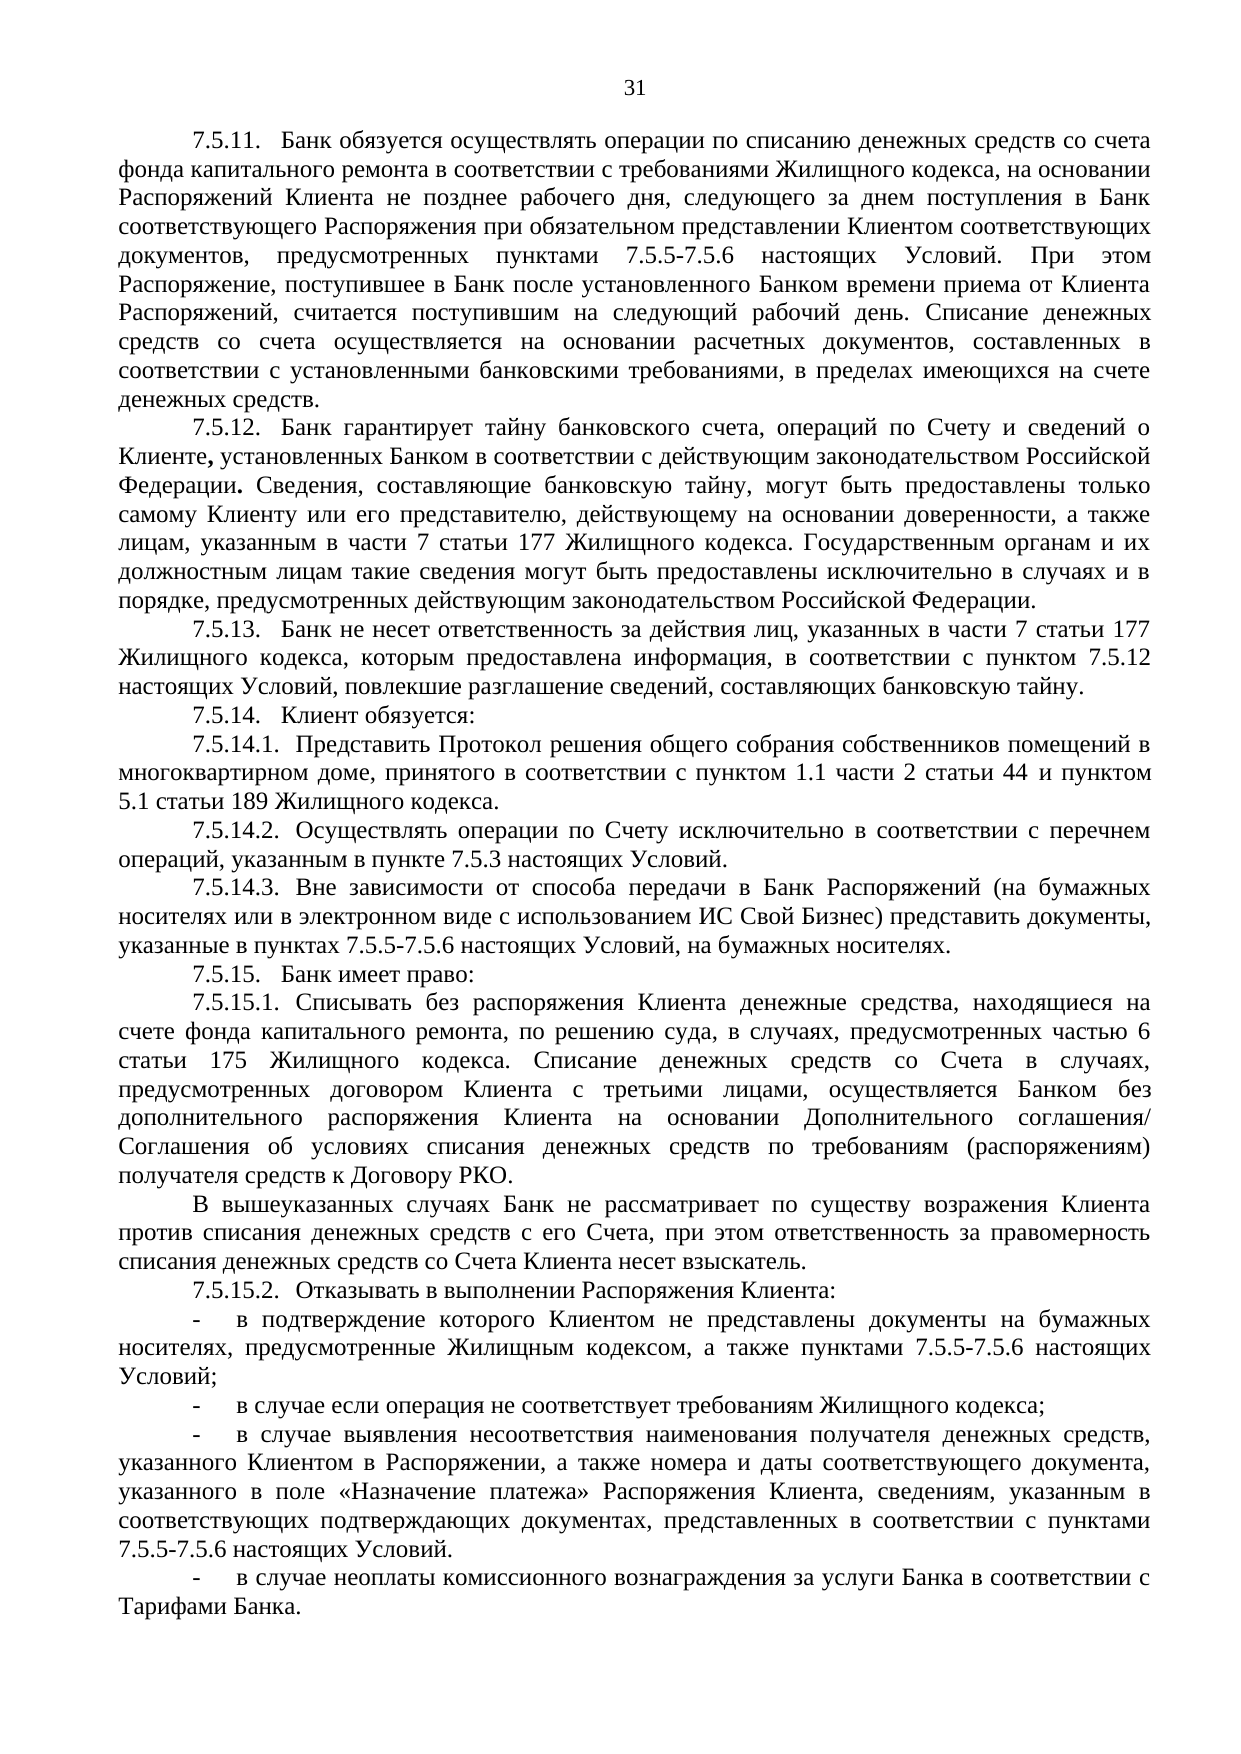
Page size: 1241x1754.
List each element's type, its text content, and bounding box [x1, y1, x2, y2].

text 7.5.13. Банк не несет ответственность за действия лиц, указанных в части 7 статьи 177 Жилищного кодекса, которым предоставлена информация, в соответствии с пунктом 7.5.12 настоящих Условий, повлекшие разглашение сведений, составляющих банковскую тайну. [118, 614, 1152, 700]
text 7.5.15. Банк имеет право: [118, 959, 1152, 987]
text 7.5.15.2. Отказывать в выполнении Распоряжения Клиента: [118, 1275, 1152, 1304]
text 7.5.14.1. Представить Протокол решения общего собрания собственников помещений в многоквартирном доме, принятого в соответствии с пунктом 1.1 части 2 статьи 44 и пунктом 5.1 статьи 189 Жилищного кодекса. [118, 729, 1152, 815]
text - в подтверждение которого Клиентом не представлены документы на бумажных носителях, предусмотренные Жилищным кодексом, а также пунктами 7.5.5-7.5.6 настоящих Условий; [118, 1304, 1152, 1390]
text 7.5.12. Банк гарантирует тайну банковского счета, операций по Счету и сведений о Клиенте, установленных Банком в соответствии с действующим законодательством Российской Федерации. Сведения, составляющие банковскую тайну, могут быть предоставлены только самому Клиенту или его представителю, действующему на основании доверенности, а также лицам, указанным в части 7 статьи 177 Жилищного кодекса. Государственным органам и их должностным лицам такие сведения могут быть предоставлены исключительно в случаях и в порядке, предусмотренных действующим законодательством Российской Федерации. [118, 412, 1152, 614]
text 7.5.14. Клиент обязуется: [118, 700, 1152, 729]
text 7.5.14.3. Вне зависимости от способа передачи в Банк Распоряжений (на бумажных носителях или в электронном виде с использованием ИС Свой Бизнес) представить документы, указанные в пунктах 7.5.5-7.5.6 настоящих Условий, на бумажных носителях. [118, 872, 1152, 959]
text 7.5.11. Банк обязуется осуществлять операции по списанию денежных средств со счета фонда капитального ремонта в соответствии с требованиями Жилищного кодекса, на основании Распоряжений Клиента не позднее рабочего дня, следующего за днем поступления в Банк соответствующего Распоряжения при обязательном представлении Клиентом соответствующих документов, предусмотренных пунктами 7.5.5-7.5.6 настоящих Условий. При этом Распоряжение, поступившее в Банк после установленного Банком времени приема от Клиента Распоряжений, считается поступившим на следующий рабочий день. Списание денежных средств со счета осуществляется на основании расчетных документов, составленных в соответствии с установленными банковскими требованиями, в пределах имеющихся на счете денежных средств. [118, 125, 1152, 412]
text - в случае выявления несоответствия наименования получателя денежных средств, указанного Клиентом в Распоряжении, а также номера и даты соответствующего документа, указанного в поле «Назначение платежа» Распоряжения Клиента, сведениям, указанным в соответствующих подтверждающих документах, представленных в соответствии с пунктами 7.5.5-7.5.6 настоящих Условий. [118, 1419, 1152, 1562]
text В вышеуказанных случаях Банк не рассматривает по существу возражения Клиента против списания денежных средств с его Счета, при этом ответственность за правомерность списания денежных средств со Счета Клиента несет взыскатель. [118, 1189, 1152, 1275]
text 7.5.15.1. Списывать без распоряжения Клиента денежные средства, находящиеся на счете фонда капитального ремонта, по решению суда, в случаях, предусмотренных частью 6 статьи 175 Жилищного кодекса. Списание денежных средств со Счета в случаях, предусмотренных договором Клиента с третьими лицами, осуществляется Банком без дополнительного распоряжения Клиента на основании Дополнительного соглашения/ Соглашения об условиях списания денежных средств по требованиям (распоряжениям) получателя средств к Договору РКО. [118, 987, 1152, 1189]
text 7.5.14.2. Осуществлять операции по Счету исключительно в соответствии с перечнем операций, указанным в пункте 7.5.3 настоящих Условий. [118, 815, 1152, 872]
text - в случае если операция не соответствует требованиям Жилищного кодекса; [118, 1390, 1152, 1419]
text - в случае неоплаты комиссионного вознаграждения за услуги Банка в соответствии с Тарифами Банка. [118, 1562, 1152, 1620]
